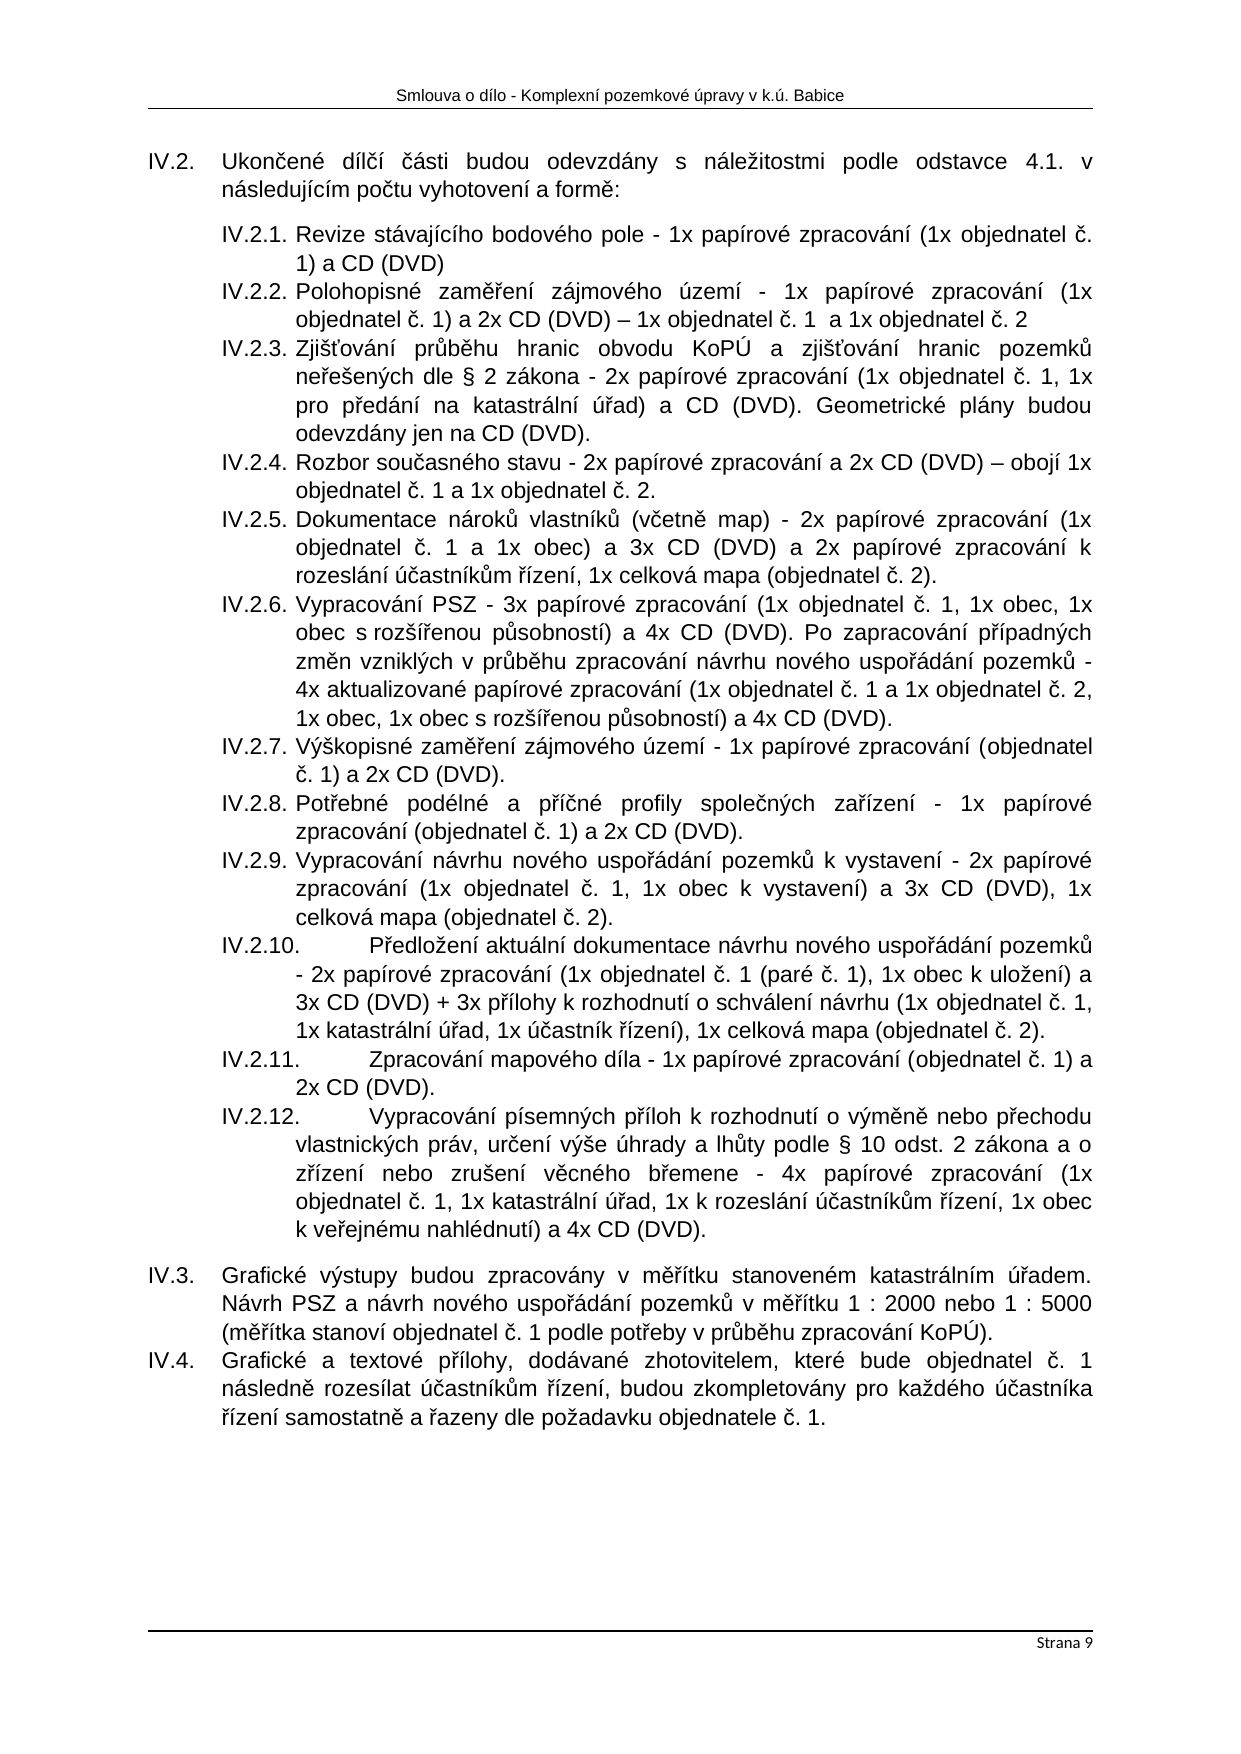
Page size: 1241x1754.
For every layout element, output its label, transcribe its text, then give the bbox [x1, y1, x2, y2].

text Rozbor současného stavu - 2x papírové zpracování a 2x CD (DVD) – obojí 1x objednatel č. 1 a 1x objednatel č. 2. [221, 449, 1093, 503]
text Zjišťování průběhu hranic obvodu KoPÚ a zjišťování hranic pozemků neřešených dle § 2 zákona - 2x papírové zpracování (1x objednatel č. 1, 1x pro předání na katastrální úřad) a CD (DVD). Geometrické plány budou odevzdány jen na CD (DVD). [221, 335, 1093, 447]
list Ukončené dílčí části budou odevzdány s náležitostmi podle odstavce 4.1. v následujícím počtu vyhotovení a formě: [148, 148, 1093, 202]
text Vypracování PSZ - 3x papírové zpracování (1x objednatel č. 1, 1x obec, 1x obec s rozšířenou působností) a 4x CD (DVD). Po zapracování případných změn vzniklých v průběhu zpracování návrhu nového uspořádání pozemků - 4x aktualizované papírové zpracování (1x objednatel č. 1 a 1x objednatel č. 2, 1x obec, 1x obec s rozšířenou působností) a 4x CD (DVD). [221, 591, 1093, 731]
text Výškopisné zaměření zájmového území - 1x papírové zpracování (objednatel č. 1) a 2x CD (DVD). [221, 733, 1093, 788]
text Dokumentace nároků vlastníků (včetně map) - 2x papírové zpracování (1x objednatel č. 1 a 1x obec) a 3x CD (DVD) a 2x papírové zpracování k rozeslání účastníkům řízení, 1x celková mapa (objednatel č. 2). [221, 506, 1093, 589]
text Polohopisné zaměření zájmového území - 1x papírové zpracování (1x objednatel č. 1) a 2x CD (DVD) – 1x objednatel č. 1 a 1x objednatel č. 2 [221, 278, 1093, 333]
text Revize stávajícího bodového pole - 1x papírové zpracování (1x objednatel č. 1) a CD (DVD) [221, 221, 1093, 276]
text Vypracování návrhu nového uspořádání pozemků k vystavení - 2x papírové zpracování (1x objednatel č. 1, 1x obec k vystavení) a 3x CD (DVD), 1x celková mapa (objednatel č. 2). [221, 847, 1093, 930]
list Grafické výstupy budou zpracovány v měřítku stanoveném katastrálním úřadem. Návrh PSZ a návrh nového uspořádání pozemků v měřítku 1 : 2000 nebo 1 : 5000 (měřítka stanoví objednatel č. 1 podle potřeby v průběhu zpracování KoPÚ). [148, 1262, 1093, 1345]
list Grafické a textové přílohy, dodávané zhotovitelem, které bude objednatel č. 1 následně rozesílat účastníkům řízení, budou zkompletovány pro každého účastníka řízení samostatně a řazeny dle požadavku objednatele č. 1. [148, 1347, 1093, 1430]
text Zpracování mapového díla - 1x papírové zpracování (objednatel č. 1) a 2x CD (DVD). [221, 1046, 1093, 1101]
text Potřebné podélné a příčné profily společných zařízení - 1x papírové zpracování (objednatel č. 1) a 2x CD (DVD). [221, 790, 1093, 845]
text Předložení aktuální dokumentace návrhu nového uspořádání pozemků - 2x papírové zpracování (1x objednatel č. 1 (paré č. 1), 1x obec k uložení) a 3x CD (DVD) + 3x přílohy k rozhodnutí o schválení návrhu (1x objednatel č. 1, 1x katastrální úřad, 1x účastník řízení), 1x celková mapa (objednatel č. 2). [221, 932, 1093, 1044]
text Vypracování písemných příloh k rozhodnutí o výměně nebo přechodu vlastnických práv, určení výše úhrady a lhůty podle § 10 odst. 2 zákona a o zřízení nebo zrušení věcného břemene - 4x papírové zpracování (1x objednatel č. 1, 1x katastrální úřad, 1x k rozeslání účastníkům řízení, 1x obec k veřejnému nahlédnutí) a 4x CD (DVD). [221, 1103, 1093, 1243]
